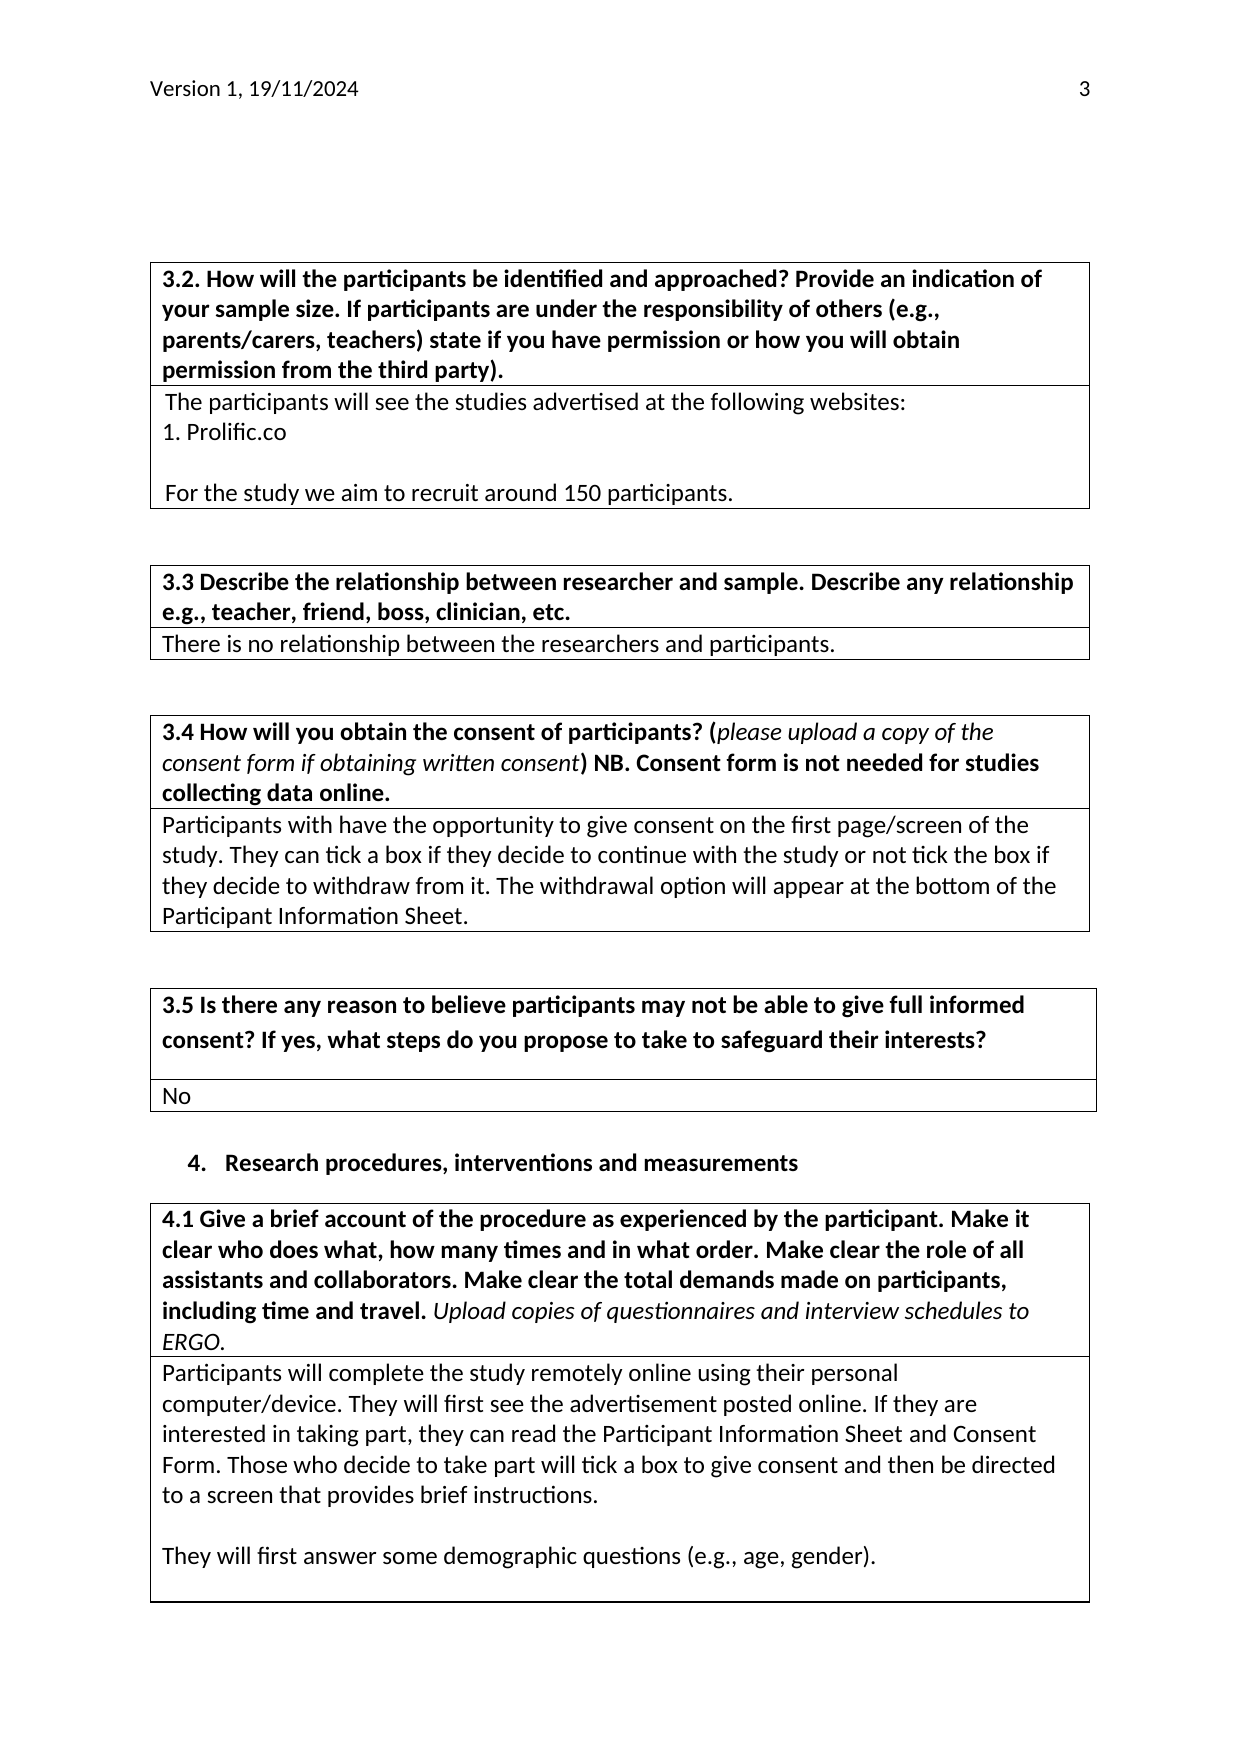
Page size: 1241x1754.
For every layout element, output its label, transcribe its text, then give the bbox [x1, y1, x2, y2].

table_header 3.4 How will you obtain the consent of participants? (please upload a copy of the consent form if obtaining written consent) NB. Consent form is not needed for studies collecting data online. [151, 716, 1089, 808]
table_header 3.2. How will the participants be identified and approached? Provide an indication of your sample size. If participants are under the responsibility of others (e.g., parents/carers, teachers) state if you have permission or how you will obtain permission from the third party). [151, 263, 1089, 385]
table_cell There is no relationship between the researchers and participants. [151, 628, 1089, 658]
table_header 3.5 Is there any reason to believe participants may not be able to give full informed consent? If yes, what steps do you propose to take to safeguard their interests? [151, 989, 1096, 1079]
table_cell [151, 1357, 1089, 1601]
table_cell Participants with have the opportunity to give consent on the first page/screen of the study. They can tick a box if they decide to continue with the study or not tick the box if they decide to withdraw from it. The withdrawal option will appear at the bottom of the Participant Information Sheet. [151, 809, 1089, 931]
table_cell No [151, 1080, 1096, 1111]
list Research procedures, interventions and measurements [187, 1147, 1090, 1177]
table_cell The participants will see the studies advertised at the following websites: 1. Prolific.co For the study we aim to recruit around 150 participants. [151, 386, 1089, 508]
table_header 3.3 Describe the relationship between researcher and sample. Describe any relationship e.g., teacher, friend, boss, clinician, etc. [151, 566, 1089, 627]
table_header 4.1 Give a brief account of the procedure as experienced by the participant. Make it clear who does what, how many times and in what order. Make clear the role of all assistants and collaborators. Make clear the total demands made on participants, including time and travel. Upload copies of questionnaires and interview schedules to ERGO. [151, 1204, 1089, 1356]
